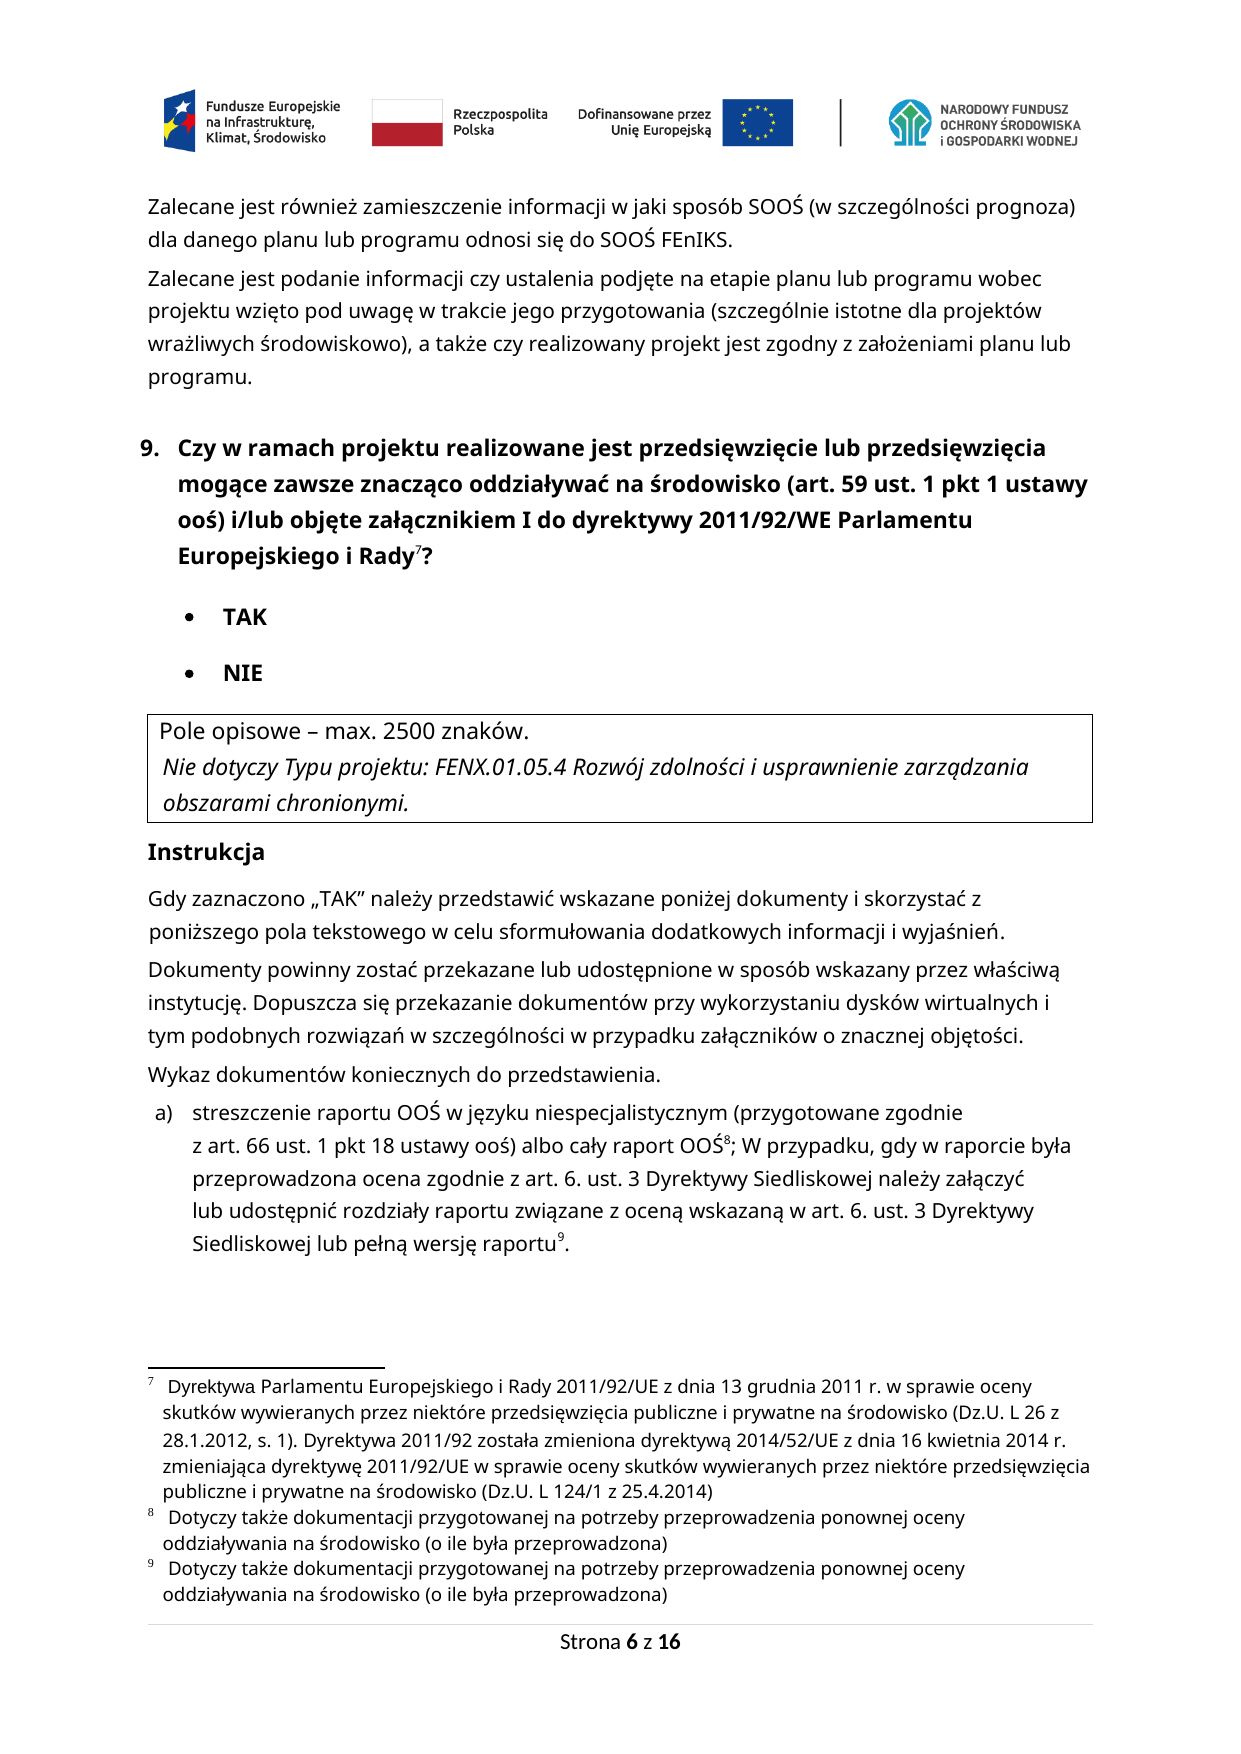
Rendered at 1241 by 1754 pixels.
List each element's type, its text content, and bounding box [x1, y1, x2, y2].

text Instrukcja [148, 836, 1093, 867]
list Czy w ramach projektu realizowane jest przedsięwzięcie lub przedsięwzięcia mogące zawsze znacząco oddziaływać na środowisko (art. 59 ust. 1 pkt 1 ustawy ooś) i/lub objęte załącznikiem I do dyrektywy 2011/92/WE Parlamentu Europejskiego i Rady? [140, 432, 1093, 571]
list NIE [185, 657, 1093, 689]
text Gdy zaznaczono „TAK” należy przedstawić wskazane poniżej dokumenty i skorzystać z poniższego pola tekstowego w celu sformułowania dodatkowych informacji i wyjaśnień. [148, 884, 1093, 945]
text Wykaz dokumentów koniecznych do przedstawienia. [148, 1060, 1093, 1088]
list streszczenie raportu OOŚ w języku niespecjalistycznym (przygotowane zgodnie z art. 66 ust. 1 pkt 18 ustawy ooś) albo cały raport OOŚ; W przypadku, gdy w raporcie była przeprowadzona ocena zgodnie z art. 6. ust. 3 Dyrektywy Siedliskowej należy załączyć lub udostępnić rozdziały raportu związane z oceną wskazaną w art. 6. ust. 3 Dyrektywy Siedliskowej lub pełną wersję raportu. [154, 1098, 1093, 1257]
picture [147, 73, 1093, 168]
text Dokumenty powinny zostać przekazane lub udostępnione w sposób wskazany przez właściwą instytucję. Dopuszcza się przekazanie dokumentów przy wykorzystaniu dysków wirtualnych i tym podobnych rozwiązań w szczególności w przypadku załączników o znacznej objętości. [148, 956, 1093, 1049]
table_header Pole opisowe – max. 2500 znaków. Nie dotyczy Typu projektu: FENX.01.05.4 Rozwój zdolności i usprawnienie zarządzania obszarami chronionymi. [148, 715, 1092, 822]
text Zalecane jest również zamieszczenie informacji w jaki sposób SOOŚ (w szczególności prognoza) dla danego planu lub programu odnosi się do SOOŚ FEnIKS. [148, 192, 1093, 253]
list TAK [185, 601, 1093, 632]
text Zalecane jest podanie informacji czy ustalenia podjęte na etapie planu lub programu wobec projektu wzięto pod uwagę w trakcie jego przygotowania (szczególnie istotne dla projektów wrażliwych środowiskowo), a także czy realizowany projekt jest zgodny z założeniami planu lub programu. [148, 264, 1093, 390]
